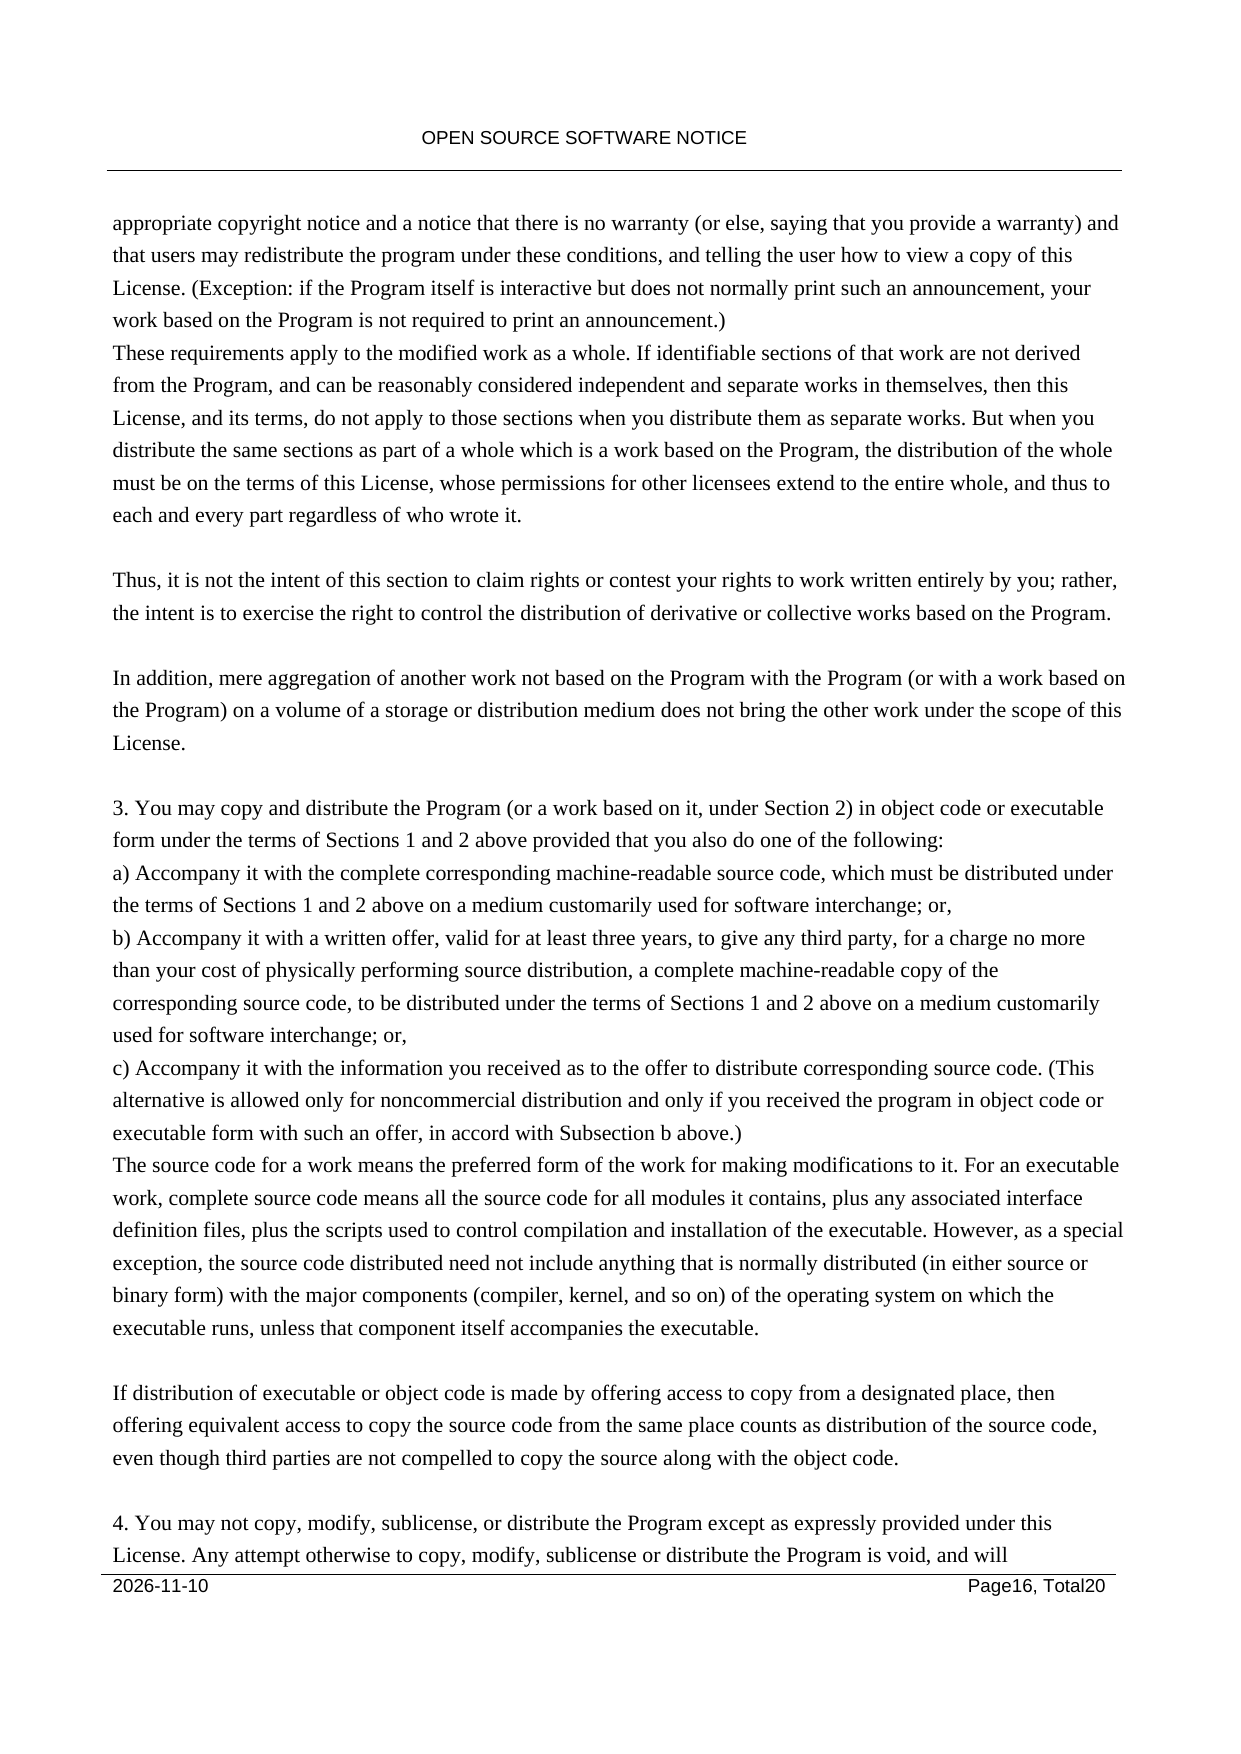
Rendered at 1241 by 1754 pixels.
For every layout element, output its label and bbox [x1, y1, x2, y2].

text [112, 206, 1128, 1571]
